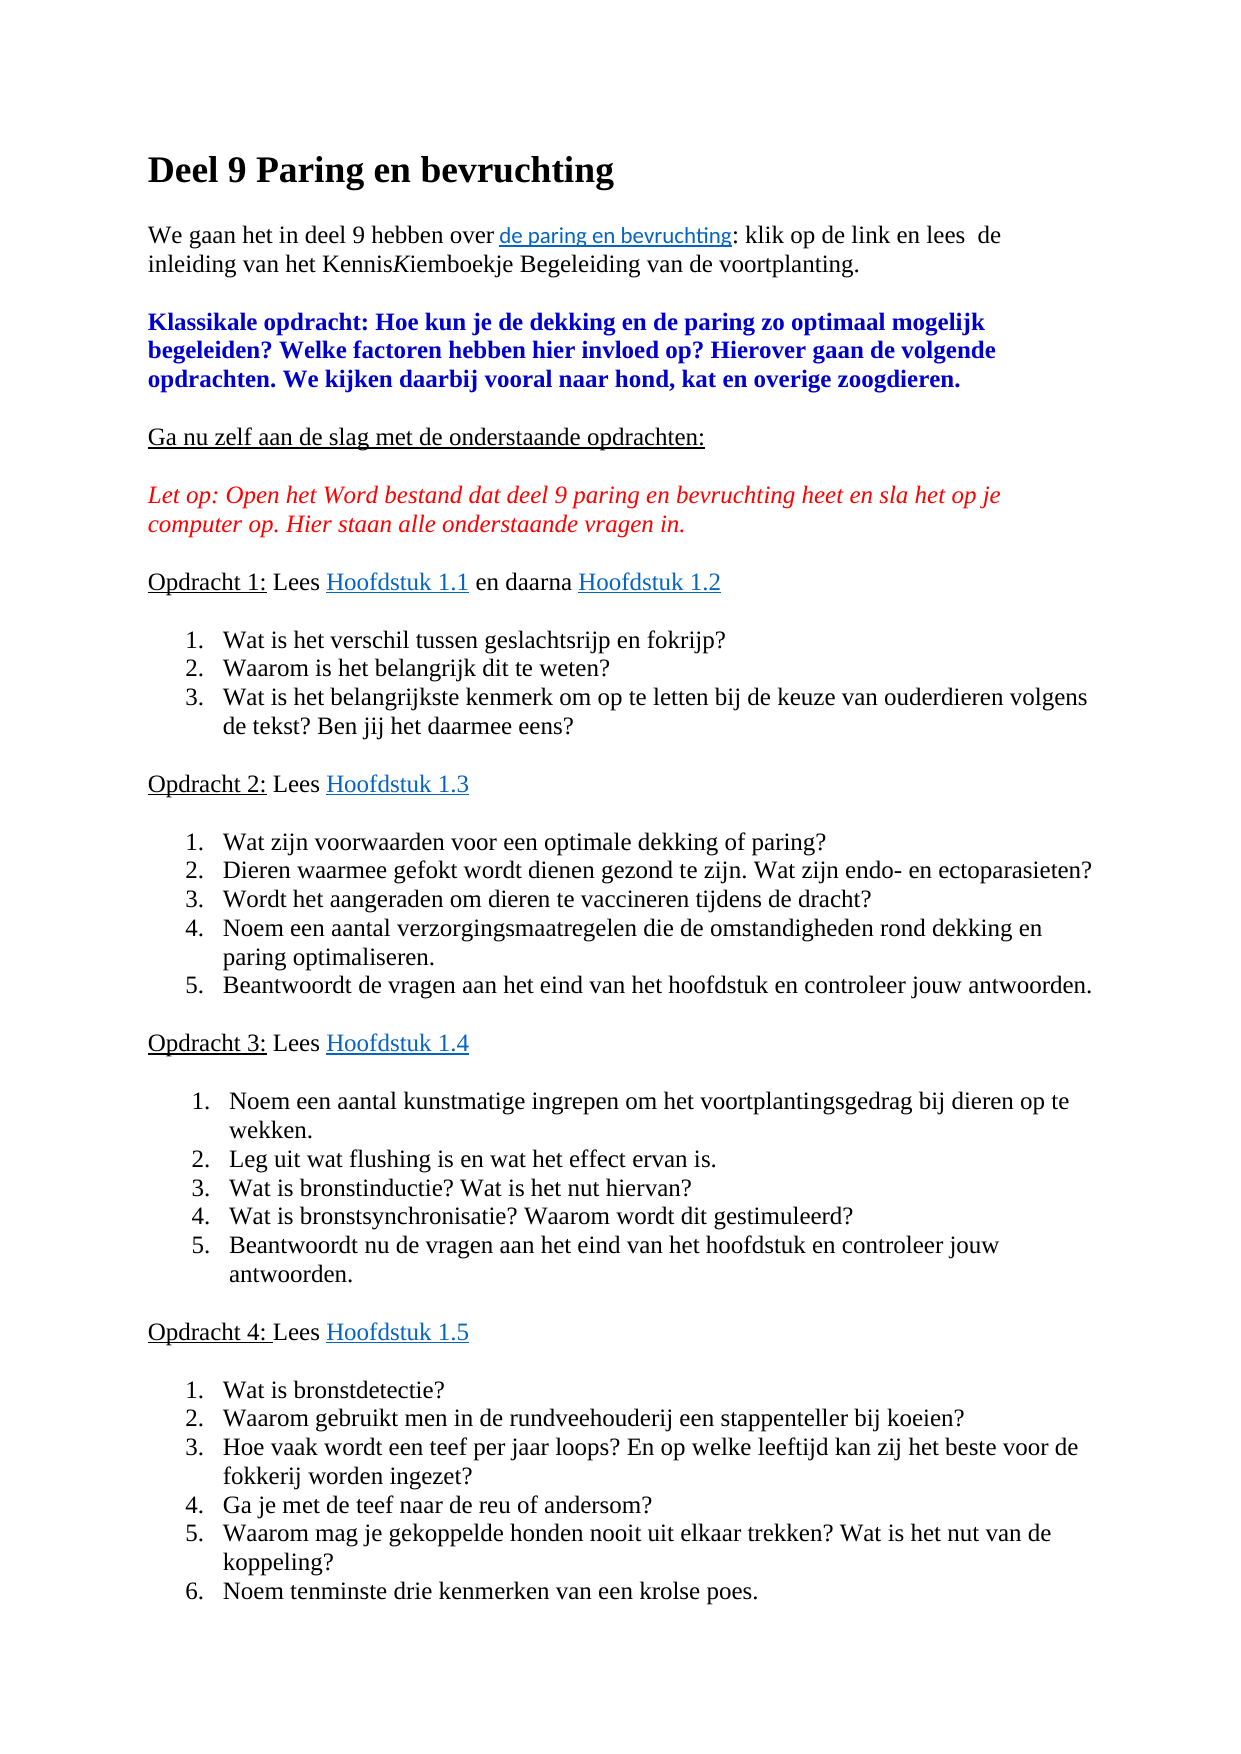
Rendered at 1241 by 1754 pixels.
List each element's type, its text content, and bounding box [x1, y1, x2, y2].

list Wat is het verschil tussen geslachtsrijp en fokrijp? [185, 625, 1093, 653]
text Opdracht 1: Lees Hoofdstuk 1.1 en daarna Hoofdstuk 1.2 [148, 567, 1093, 596]
list Beantwoordt nu de vragen aan het eind van het hoofdstuk en controleer jouw antwoorden. [191, 1230, 1093, 1288]
list Leg uit wat flushing is en wat het effect ervan is. [191, 1144, 1093, 1173]
list Waarom gebruikt men in de rundveehouderij een stappenteller bij koeien? [185, 1403, 1093, 1432]
list Wordt het aangeraden om dieren te vaccineren tijdens de dracht? [185, 884, 1093, 913]
list Wat is bronstsynchronisatie? Waarom wordt dit gestimuleerd? [191, 1201, 1093, 1230]
list Noem tenminste drie kenmerken van een krolse poes. [185, 1576, 1093, 1605]
text Opdracht 4: Lees Hoofdstuk 1.5 [148, 1317, 1093, 1346]
list Wat is het belangrijkste kenmerk om op te letten bij de keuze van ouderdieren volgens de tekst? Ben jij het daarmee eens? [185, 682, 1093, 740]
text Deel 9 Paring en bevruchting [148, 148, 1093, 191]
list Wat is bronstdetectie? [185, 1375, 1093, 1403]
text Opdracht 3: Lees Hoofdstuk 1.4 [148, 1028, 1093, 1057]
text Ga nu zelf aan de slag met de onderstaande opdrachten: [148, 422, 1093, 451]
list Wat is bronstinductie? Wat is het nut hiervan? [191, 1173, 1093, 1201]
list Noem een aantal kunstmatige ingrepen om het voortplantingsgedrag bij dieren op te wekken. [191, 1086, 1093, 1144]
text Opdracht 2: Lees Hoofdstuk 1.3 [148, 769, 1093, 798]
list Noem een aantal verzorgingsmaatregelen die de omstandigheden rond dekking en paring optimaliseren. [185, 913, 1093, 971]
list Waarom is het belangrijk dit te weten? [185, 653, 1093, 682]
list Ga je met de teef naar de reu of andersom? [185, 1490, 1093, 1518]
text Let op: Open het Word bestand dat deel 9 paring en bevruchting heet en sla het op je computer op. Hier staan alle onderstaande vragen in. [148, 480, 1093, 538]
text We gaan het in deel 9 hebben over de paring en bevruchting: klik op de link en lees de inleiding van het KennisKiemboekje Begeleiding van de voortplanting. [148, 220, 1093, 278]
list Wat zijn voorwaarden voor een optimale dekking of paring? [185, 827, 1093, 856]
list Beantwoordt de vragen aan het eind van het hoofdstuk en controleer jouw antwoorden. [185, 971, 1093, 999]
list Waarom mag je gekoppelde honden nooit uit elkaar trekken? Wat is het nut van de koppeling? [185, 1518, 1093, 1576]
text Klassikale opdracht: Hoe kun je de dekking en de paring zo optimaal mogelijk begeleiden? Welke factoren hebben hier invloed op? Hierover gaan de volgende opdrachten. We kijken daarbij vooral naar hond, kat en overige zoogdieren. [148, 307, 1093, 393]
list Hoe vaak wordt een teef per jaar loops? En op welke leeftijd kan zij het beste voor de fokkerij worden ingezet? [185, 1432, 1093, 1490]
list Dieren waarmee gefokt wordt dienen gezond te zijn. Wat zijn endo- en ectoparasieten? [185, 856, 1093, 884]
